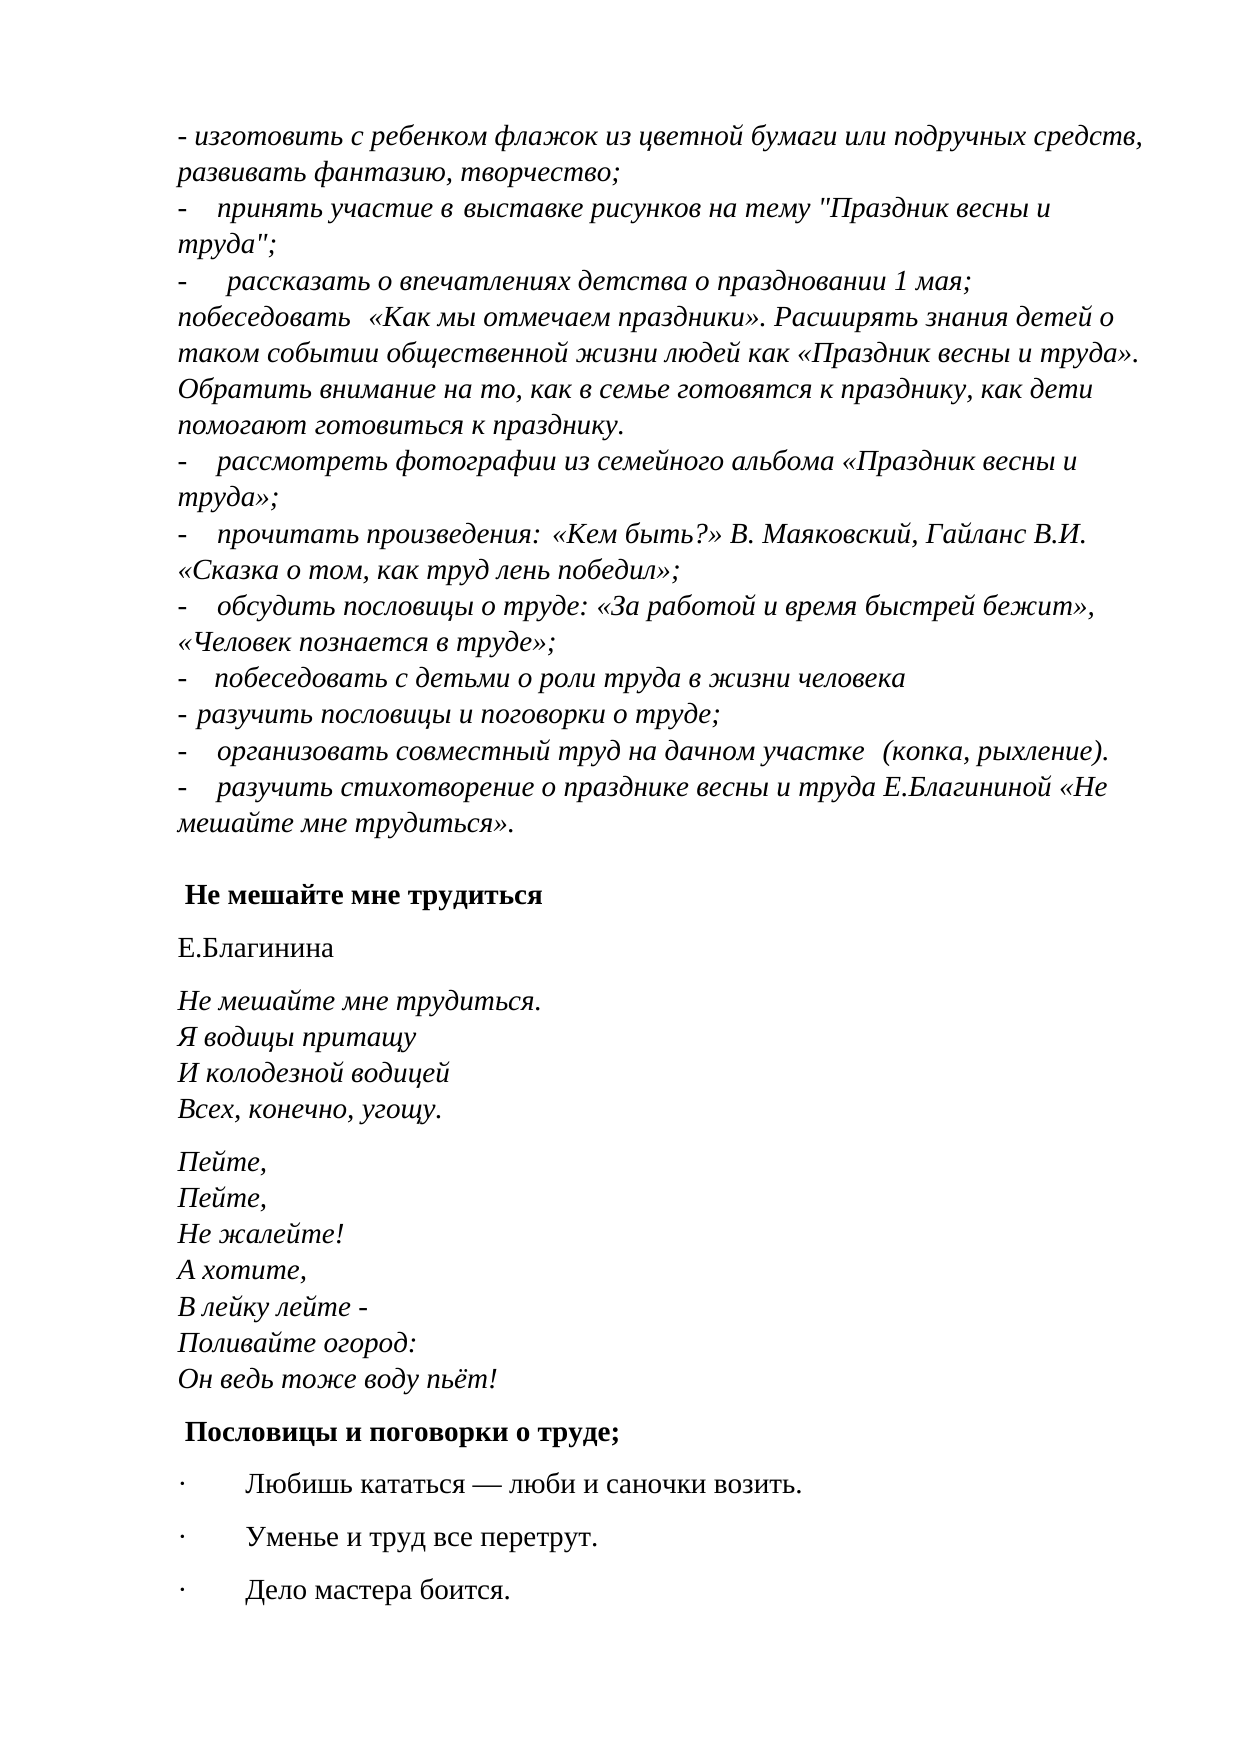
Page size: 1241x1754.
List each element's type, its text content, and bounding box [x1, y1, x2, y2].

text - побеседовать с детьми о роли труда в жизни человека [177, 660, 1152, 694]
text Е.Благинина [177, 930, 1152, 963]
text - принять участие в выставке рисунков на тему "Праздник весны и труда"; [177, 190, 1152, 260]
text - разучить пословицы и поговорки о труде; [177, 696, 1152, 730]
text - обсудить пословицы о труде: «За работой и время быстрей бежит», «Человек познается в труде»; [177, 588, 1152, 658]
text · Любишь кататься — люби и саночки возить. [177, 1467, 1152, 1500]
text · Уменье и труд все перетрут. [177, 1519, 1152, 1553]
text Не мешайте мне трудиться [177, 877, 1152, 911]
text - изготовить с ребенком флажок из цветной бумаги или подручных средств, развивать фантазию, творчество; [177, 118, 1152, 188]
text Пословицы и поговорки о труде; [177, 1414, 1152, 1447]
text - разучить стихотворение о празднике весны и труда Е.Благининой «Не мешайте мне трудиться». [177, 769, 1152, 838]
text Пейте, Пейте, Не жалейте! А хотите, В лейку лейте - Поливайте огород: Он ведь тоже воду пьёт! [177, 1144, 1152, 1394]
text Не мешайте мне трудиться. Я водицы притащу И колодезной водицей Всех, конечно, угощу. [177, 983, 1152, 1125]
text - прочитать произведения: «Кем быть?» В. Маяковский, Гайланс В.И. «Сказка о том, как труд лень победил»; [177, 516, 1152, 585]
text · Дело мастера боится. [177, 1572, 1152, 1606]
text - рассмотреть фотографии из семейного альбома «Праздник весны и труда»; [177, 443, 1152, 513]
text - рассказать о впечатлениях детства о праздновании 1 мая; побеседовать «Как мы отмечаем праздники». Расширять знания детей о таком событии общественной жизни людей как «Праздник весны и труда». Обратить внимание на то, как в семье готовятся к празднику, как дети помогают готовиться к празднику. [177, 263, 1152, 441]
text - организовать совместный труд на дачном участке (копка, рыхление). [177, 733, 1152, 766]
